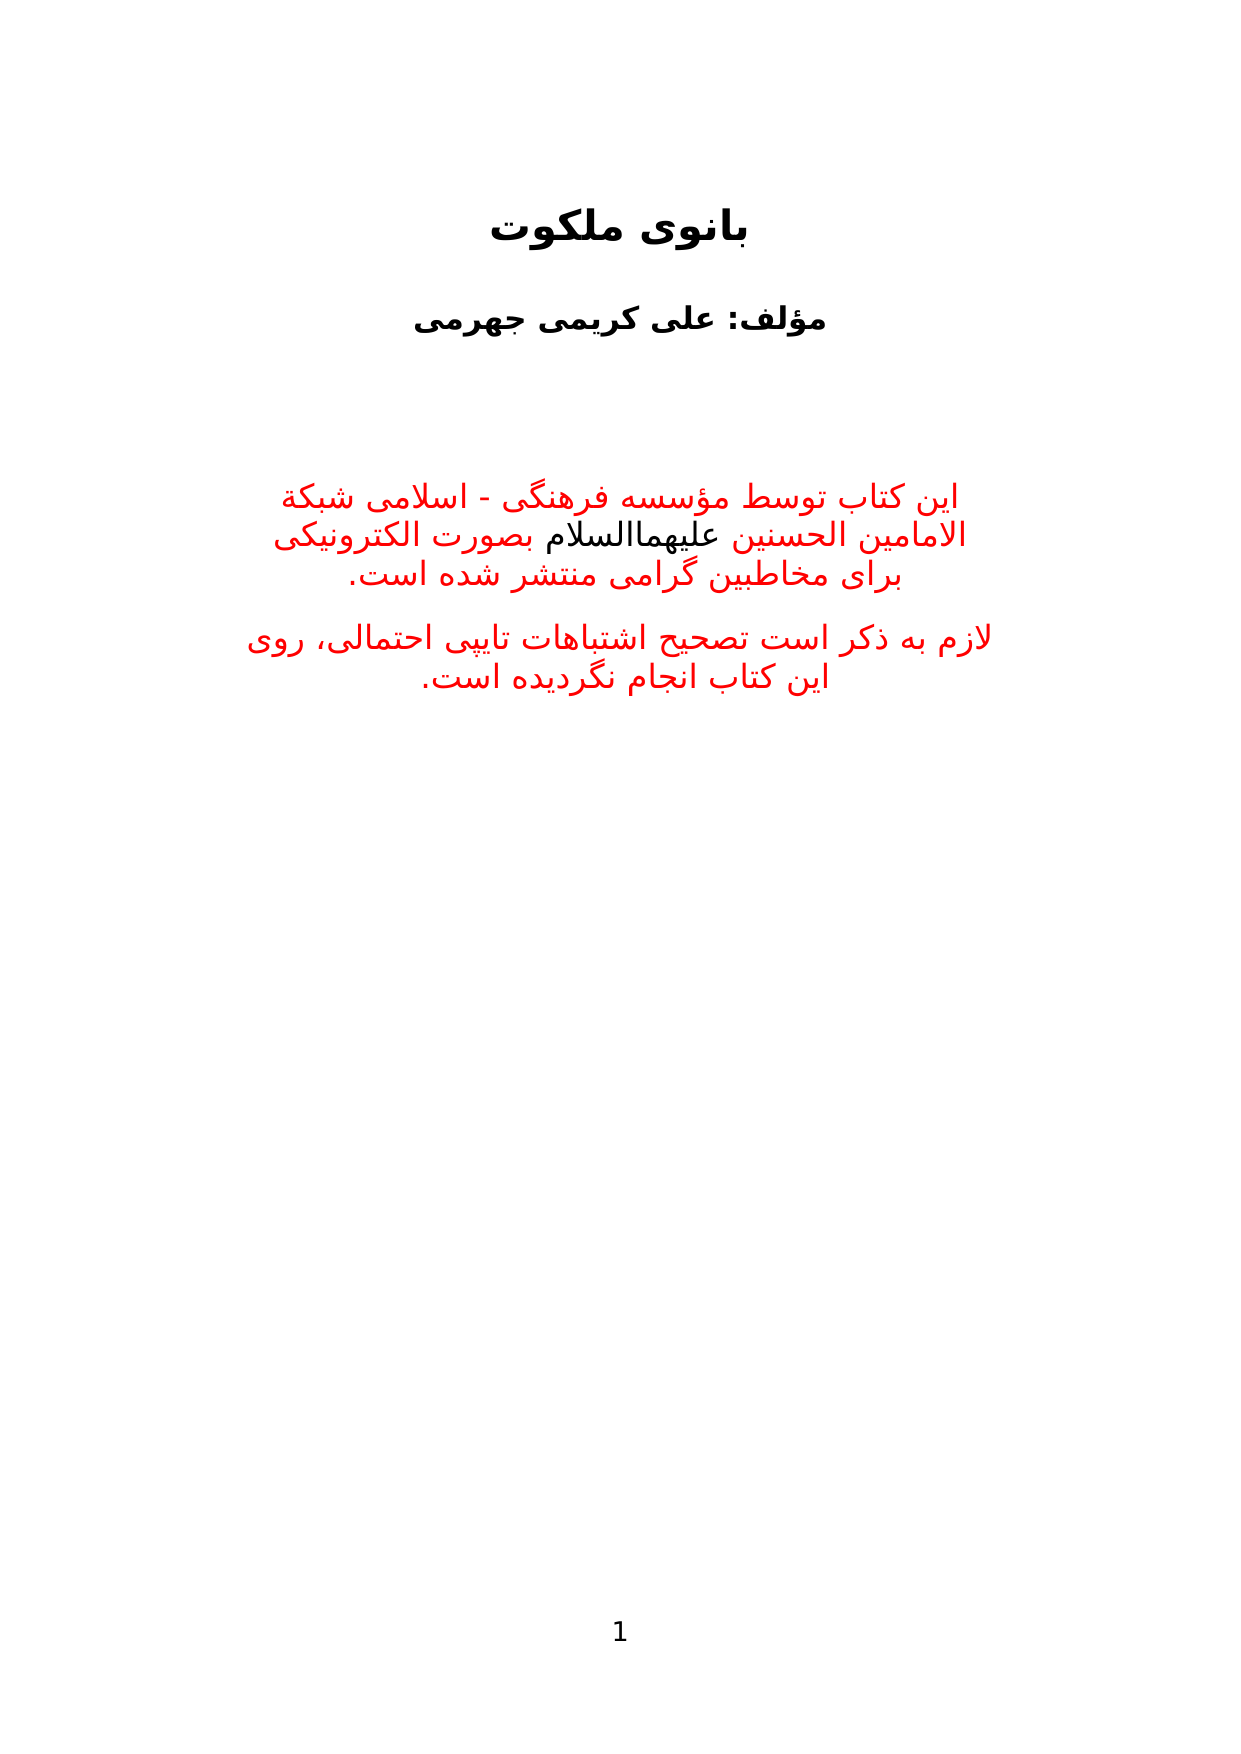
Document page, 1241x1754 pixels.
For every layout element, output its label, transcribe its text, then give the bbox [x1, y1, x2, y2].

text مؤلف: علی كريمى جهرمى [236, 301, 1004, 337]
text بانوى ملكوت [236, 202, 1004, 251]
text این کتاب توسط مؤسسه فرهنگی - اسلامی شبکة الامامین الحسنین عليهما‌السلام بصورت الکترونیکی برای مخاطبین گرامی منتشر شده است. [236, 477, 1004, 594]
text لازم به ذکر است تصحیح اشتباهات تایپی احتمالی، روی این کتاب انجام نگردیده است. [236, 619, 1004, 696]
